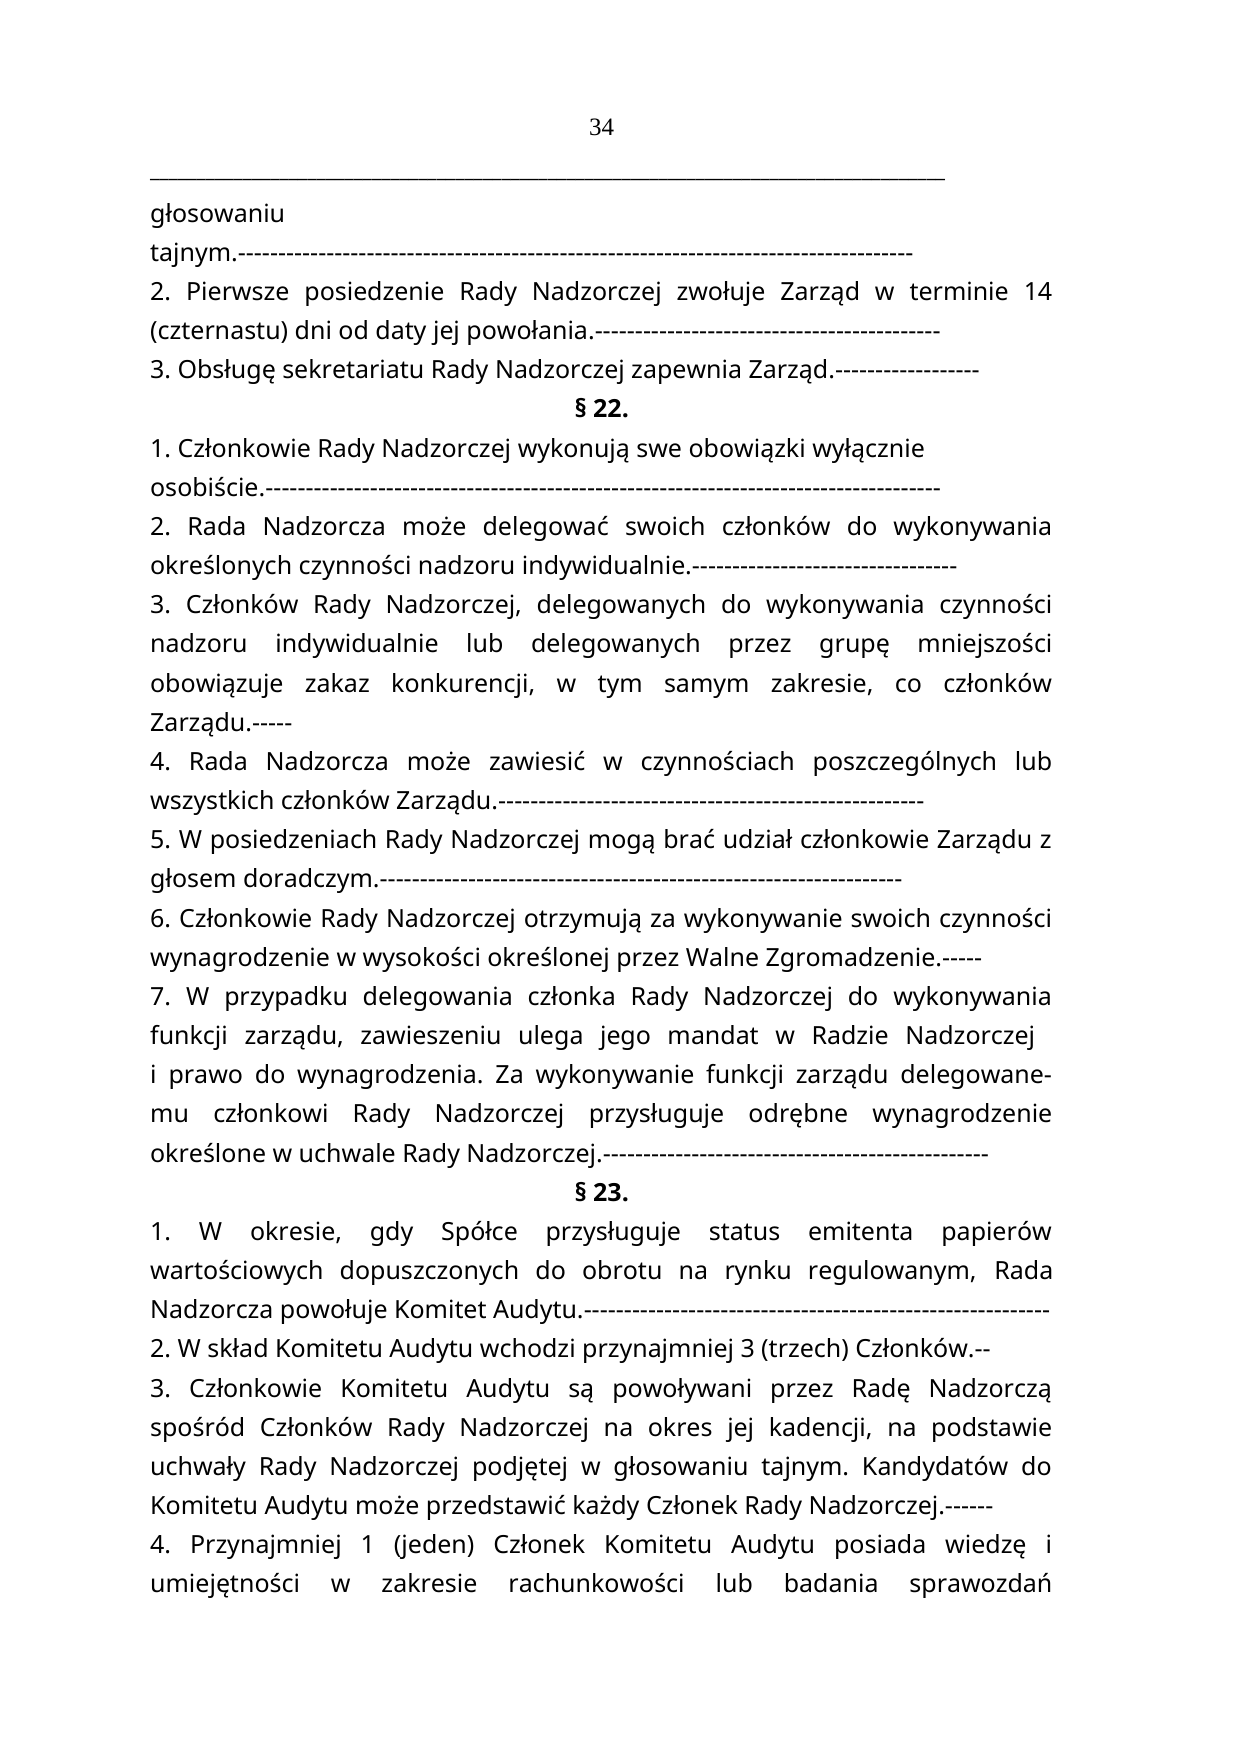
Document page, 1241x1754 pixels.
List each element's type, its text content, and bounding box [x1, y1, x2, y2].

text 2. W skład Komitetu Audytu wchodzi przynajmniej 3 (trzech) Członków.-- [150, 1331, 1053, 1365]
text 3. Członków Rady Nadzorczej, delegowanych do wykonywania czynności nadzoru indywidualnie lub delegowanych przez grupę mniejszości obowiązuje zakaz konkurencji, w tym samym zakresie, co członków Zarządu.----- [150, 587, 1053, 738]
text 7. W przypadku delegowania członka Rady Nadzorczej do wykonywania funkcji zarządu, zawieszeniu ulega jego mandat w Radzie Nadzorczej i prawo do wynagrodzenia. Za wykonywanie funkcji zarządu delegowane- mu członkowi Rady Nadzorczej przysługuje odrębne wynagrodzenie określone w uchwale Rady Nadzorczej.------------------------------------------------ [150, 978, 1053, 1169]
text 4. Przynajmniej 1 (jeden) Członek Komitetu Audytu posiada wiedzę i umiejętności w zakresie rachunkowości lub badania sprawozdań finansowych.- [150, 1527, 1053, 1600]
text 1. W okresie, gdy Spółce przysługuje status emitenta papierów wartościowych dopuszczonych do obrotu na rynku regulowanym, Rada Nadzorcza powołuje Komitet Audytu.---------------------------------------------------------- [150, 1213, 1053, 1326]
text 3. Obsługę sekretariatu Rady Nadzorczej zapewnia Zarząd.------------------ [150, 352, 1053, 386]
text 2. Pierwsze posiedzenie Rady Nadzorczej zwołuje Zarząd w terminie 14 (czternastu) dni od daty jej powołania.------------------------------------------- [150, 273, 1053, 347]
text 4. Rada Nadzorcza może zawiesić w czynnościach poszczególnych lub wszystkich członków Zarządu.----------------------------------------------------- [150, 743, 1053, 817]
text 2. Rada Nadzorcza może delegować swoich członków do wykonywania określonych czynności nadzoru indywidualnie.--------------------------------- [150, 508, 1053, 582]
text 3. Członkowie Komitetu Audytu są powoływani przez Radę Nadzorczą spośród Członków Rady Nadzorczej na okres jej kadencji, na podstawie uchwały Rady Nadzorczej podjętej w głosowaniu tajnym. Kandydatów do Komitetu Audytu może przedstawić każdy Członek Rady Nadzorczej.------ [150, 1370, 1053, 1522]
text 6. Członkowie Rady Nadzorczej otrzymują za wykonywanie swoich czynności wynagrodzenie w wysokości określonej przez Walne Zgromadzenie.----- [150, 900, 1053, 973]
text § 22. [150, 391, 1053, 425]
text 1. Członkowie Rady Nadzorczej wykonują swe obowiązki wyłącznie osobiście.------------------------------------------------------------------------------------ [150, 430, 1053, 503]
text § 23. [150, 1174, 1053, 1208]
text 5. W posiedzeniach Rady Nadzorczej mogą brać udział członkowie Zarządu z głosem doradczym.----------------------------------------------------------------- [150, 822, 1053, 895]
